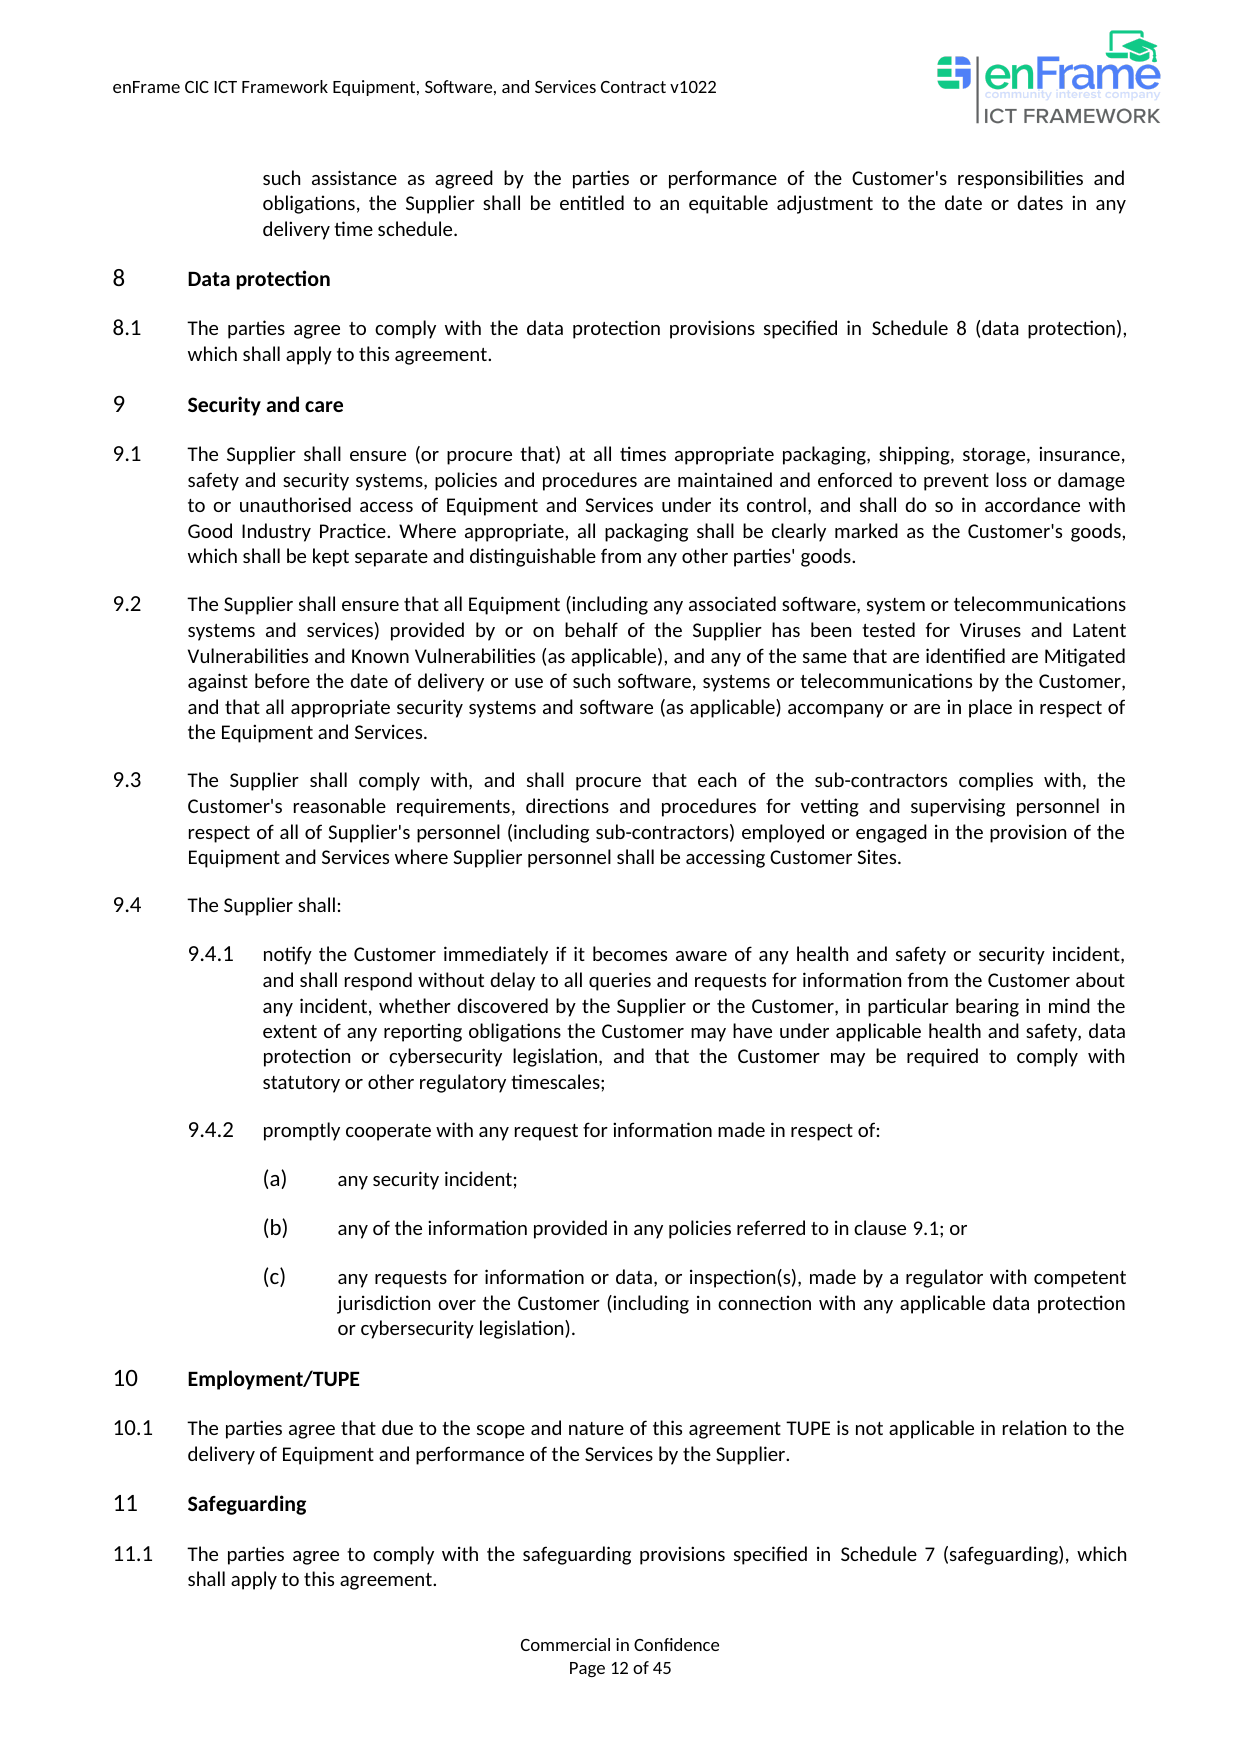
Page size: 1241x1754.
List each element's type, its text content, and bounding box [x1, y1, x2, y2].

text The Supplier shall ensure that all Equipment (including any associated software, system or telecommunications systems and services) provided by or on behalf of the Supplier has been tested for Viruses and Latent Vulnerabilities and Known Vulnerabilities (as applicable), and any of the same that are identified are Mitigated against before the date of delivery or use of such software, systems or telecommunications by the Customer, and that all appropriate security systems and software (as applicable) accompany or are in place in respect of the Equipment and Services. [112, 589, 1128, 745]
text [187, 165, 1128, 241]
picture [922, 15, 1175, 137]
text any of the information provided in any policies referred to in clause 9.1; or [262, 1213, 1128, 1241]
text The Supplier shall: [112, 891, 1128, 919]
text The parties agree that due to the scope and nature of this agreement TUPE is not applicable in relation to the delivery of Equipment and performance of the Services by the Supplier. [112, 1413, 1128, 1466]
subtitle Data protection [112, 262, 1128, 293]
text The Supplier shall comply with, and shall procure that each of the sub-contractors complies with, the Customer's reasonable requirements, directions and procedures for vetting and supervising personnel in respect of all of Supplier's personnel (including sub-contractors) employed or engaged in the provision of the Equipment and Services where Supplier personnel shall be accessing Customer Sites. [112, 766, 1128, 870]
text any requests for information or data, or inspection(s), made by a regulator with competent jurisdiction over the Customer (including in connection with any applicable data protection or cybersecurity legislation). [262, 1262, 1128, 1341]
text promptly cooperate with any request for information made in respect of: [187, 1115, 1128, 1143]
text any security incident; [262, 1164, 1128, 1192]
text notify the Customer immediately if it becomes aware of any health and safety or security incident, and shall respond without delay to all queries and requests for information from the Customer about any incident, whether discovered by the Supplier or the Customer, in particular bearing in mind the extent of any reporting obligations the Customer may have under applicable health and safety, data protection or cybersecurity legislation, and that the Customer may be required to comply with statutory or other regulatory timescales; [187, 939, 1128, 1094]
subtitle Safeguarding [112, 1487, 1128, 1518]
text The parties agree to comply with the safeguarding provisions specified in Schedule 7 (safeguarding), which shall apply to this agreement. [112, 1539, 1128, 1592]
text The Supplier shall ensure (or procure that) at all times appropriate packaging, shipping, storage, insurance, safety and security systems, policies and procedures are maintained and enforced to prevent loss or damage to or unauthorised access of Equipment and Services under its control, and shall do so in accordance with Good Industry Practice. Where appropriate, all packaging shall be clearly marked as the Customer's goods, which shall be kept separate and distinguishable from any other parties' goods. [112, 439, 1128, 569]
subtitle Employment/TUPE [112, 1362, 1128, 1392]
text The parties agree to comply with the data protection provisions specified in Schedule 8 (data protection), which shall apply to this agreement. [112, 313, 1128, 367]
subtitle Security and care [112, 388, 1128, 418]
